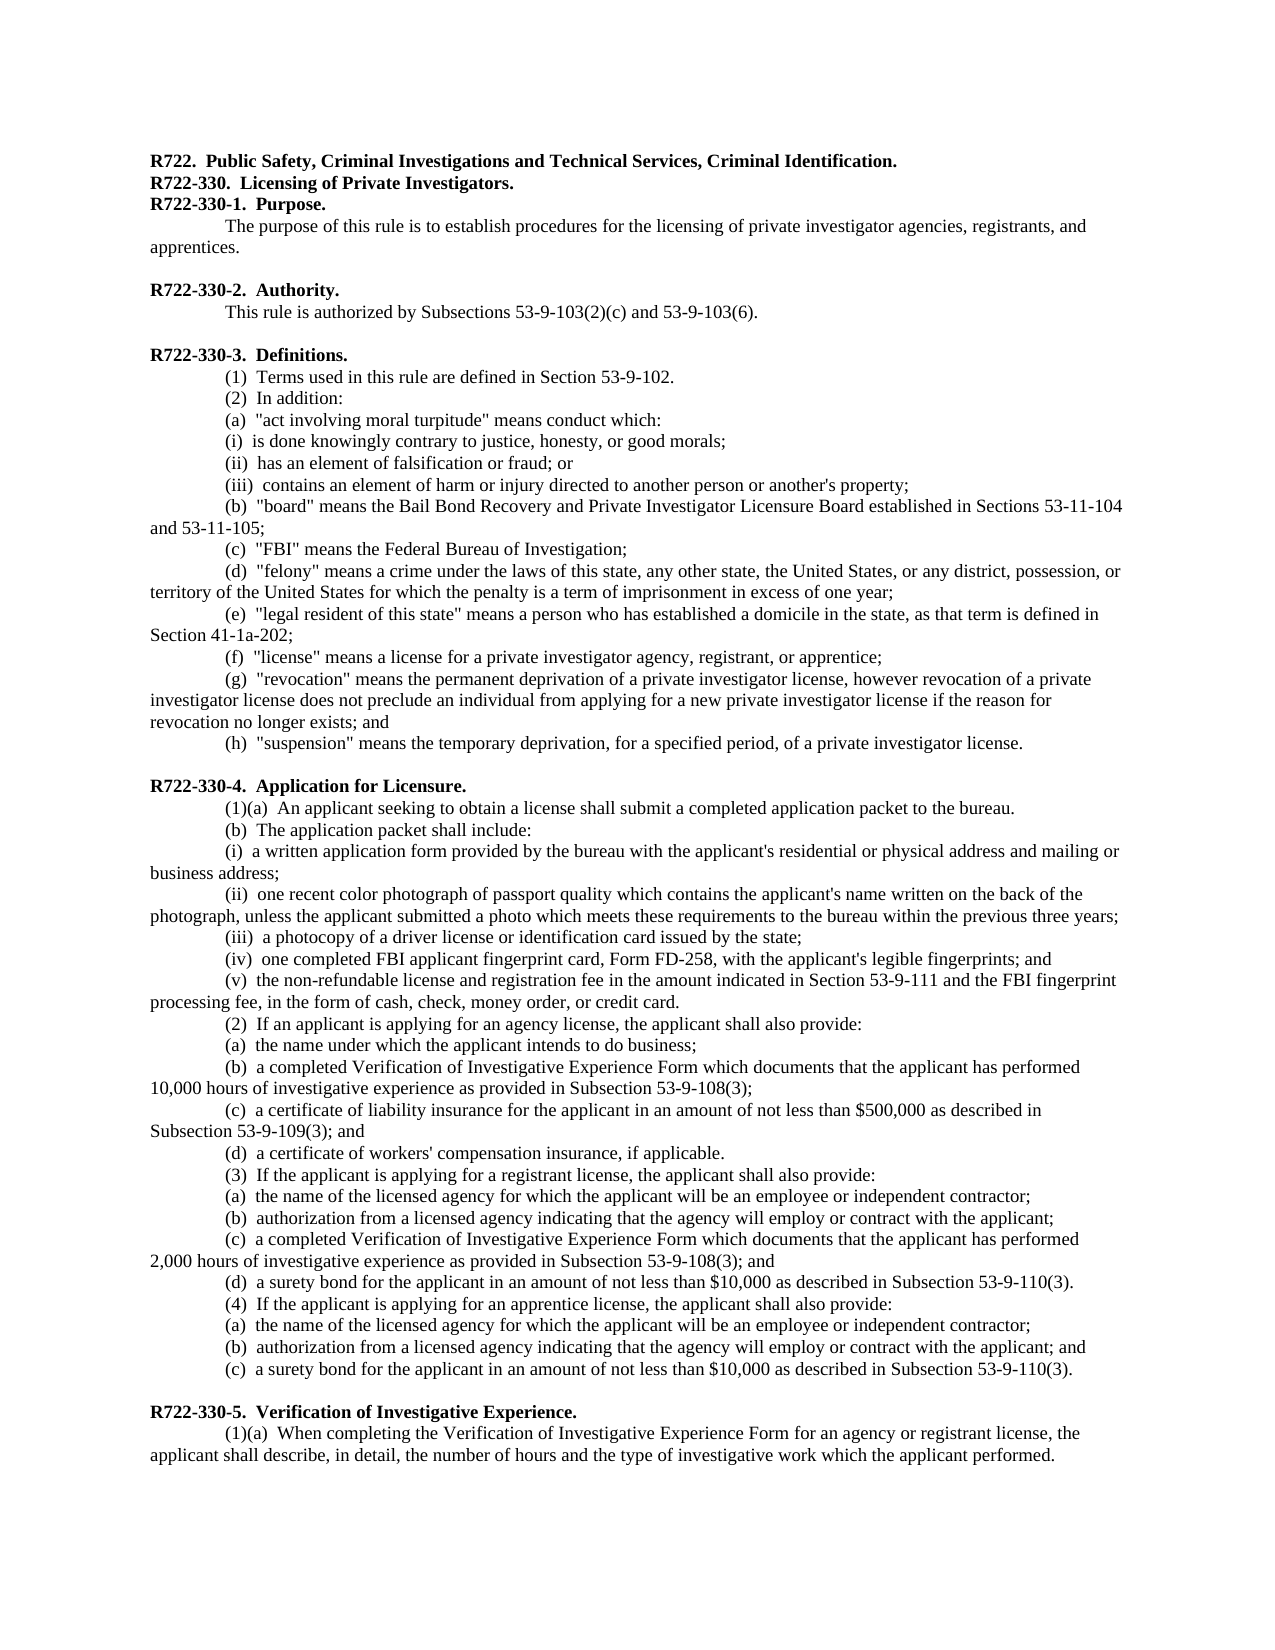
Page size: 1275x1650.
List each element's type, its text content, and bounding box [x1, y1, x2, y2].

text (ii) one recent color photograph of passport quality which contains the applicant's name written on the back of the photograph, unless the applicant submitted a photo which meets these requirements to the bureau within the previous three years; [150, 883, 1125, 926]
text (a) the name under which the applicant intends to do business; [150, 1034, 1125, 1056]
text (i) a written application form provided by the bureau with the applicant's residential or physical address and mailing or business address; [150, 840, 1125, 883]
text R722-330. Licensing of Private Investigators. [150, 172, 1125, 193]
text This rule is authorized by Subsections 53-9-103(2)(c) and 53-9-103(6). [150, 301, 1125, 322]
text (v) the non-refundable license and registration fee in the amount indicated in Section 53-9-111 and the FBI fingerprint processing fee, in the form of cash, check, money order, or credit card. [150, 969, 1125, 1012]
text (d) "felony" means a crime under the laws of this state, any other state, the United States, or any district, possession, or territory of the United States for which the penalty is a term of imprisonment in excess of one year; [150, 560, 1125, 603]
text (f) "license" means a license for a private investigator agency, registrant, or apprentice; [150, 646, 1125, 667]
text (a) the name of the licensed agency for which the applicant will be an employee or independent contractor; [150, 1314, 1125, 1336]
text (ii) has an element of falsification or fraud; or [150, 452, 1125, 473]
text (d) a certificate of workers' compensation insurance, if applicable. [150, 1142, 1125, 1163]
text (b) "board" means the Bail Bond Recovery and Private Investigator Licensure Board established in Sections 53-11-104 and 53-11-105; [150, 495, 1125, 538]
text (2) In addition: [150, 387, 1125, 409]
text (c) a completed Verification of Investigative Experience Form which documents that the applicant has performed 2,000 hours of investigative experience as provided in Subsection 53-9-108(3); and [150, 1228, 1125, 1271]
text (a) "act involving moral turpitude" means conduct which: [150, 409, 1125, 430]
text (b) authorization from a licensed agency indicating that the agency will employ or contract with the applicant; and [150, 1336, 1125, 1357]
text The purpose of this rule is to establish procedures for the licensing of private investigator agencies, registrants, and apprentices. [150, 215, 1125, 258]
text (iii) contains an element of harm or injury directed to another person or another's property; [150, 473, 1125, 495]
text (3) If the applicant is applying for a registrant license, the applicant shall also provide: [150, 1163, 1125, 1185]
text (1)(a) When completing the Verification of Investigative Experience Form for an agency or registrant license, the applicant shall describe, in detail, the number of hours and the type of investigative work which the applicant performed. [150, 1422, 1125, 1465]
text (e) "legal resident of this state" means a person who has established a domicile in the state, as that term is defined in Section 41-1a-202; [150, 603, 1125, 646]
text (2) If an applicant is applying for an agency license, the applicant shall also provide: [150, 1012, 1125, 1034]
text (1) Terms used in this rule are defined in Section 53-9-102. [150, 366, 1125, 387]
text (d) a surety bond for the applicant in an amount of not less than $10,000 as described in Subsection 53-9-110(3). [150, 1271, 1125, 1293]
text R722-330-1. Purpose. [150, 193, 1125, 215]
text (b) The application packet shall include: [150, 818, 1125, 840]
text (1)(a) An applicant seeking to obtain a license shall submit a completed application packet to the bureau. [150, 797, 1125, 818]
text (c) a surety bond for the applicant in an amount of not less than $10,000 as described in Subsection 53-9-110(3). [150, 1357, 1125, 1379]
text R722. Public Safety, Criminal Investigations and Technical Services, Criminal Identification. [150, 150, 1125, 172]
text (b) authorization from a licensed agency indicating that the agency will employ or contract with the applicant; [150, 1207, 1125, 1228]
text (c) "FBI" means the Federal Bureau of Investigation; [150, 538, 1125, 560]
text R722-330-5. Verification of Investigative Experience. [150, 1401, 1125, 1422]
text (h) "suspension" means the temporary deprivation, for a specified period, of a private investigator license. [150, 732, 1125, 754]
text (i) is done knowingly contrary to justice, honesty, or good morals; [150, 430, 1125, 452]
text R722-330-4. Application for Licensure. [150, 775, 1125, 797]
text (iv) one completed FBI applicant fingerprint card, Form FD-258, with the applicant's legible fingerprints; and [150, 948, 1125, 969]
text (b) a completed Verification of Investigative Experience Form which documents that the applicant has performed 10,000 hours of investigative experience as provided in Subsection 53-9-108(3); [150, 1056, 1125, 1099]
text R722-330-2. Authority. [150, 279, 1125, 301]
text R722-330-3. Definitions. [150, 344, 1125, 366]
text (a) the name of the licensed agency for which the applicant will be an employee or independent contractor; [150, 1185, 1125, 1207]
text (c) a certificate of liability insurance for the applicant in an amount of not less than $500,000 as described in Subsection 53-9-109(3); and [150, 1099, 1125, 1142]
text (iii) a photocopy of a driver license or identification card issued by the state; [150, 926, 1125, 948]
text (g) "revocation" means the permanent deprivation of a private investigator license, however revocation of a private investigator license does not preclude an individual from applying for a new private investigator license if the reason for revocation no longer exists; and [150, 667, 1125, 732]
text (4) If the applicant is applying for an apprentice license, the applicant shall also provide: [150, 1293, 1125, 1314]
